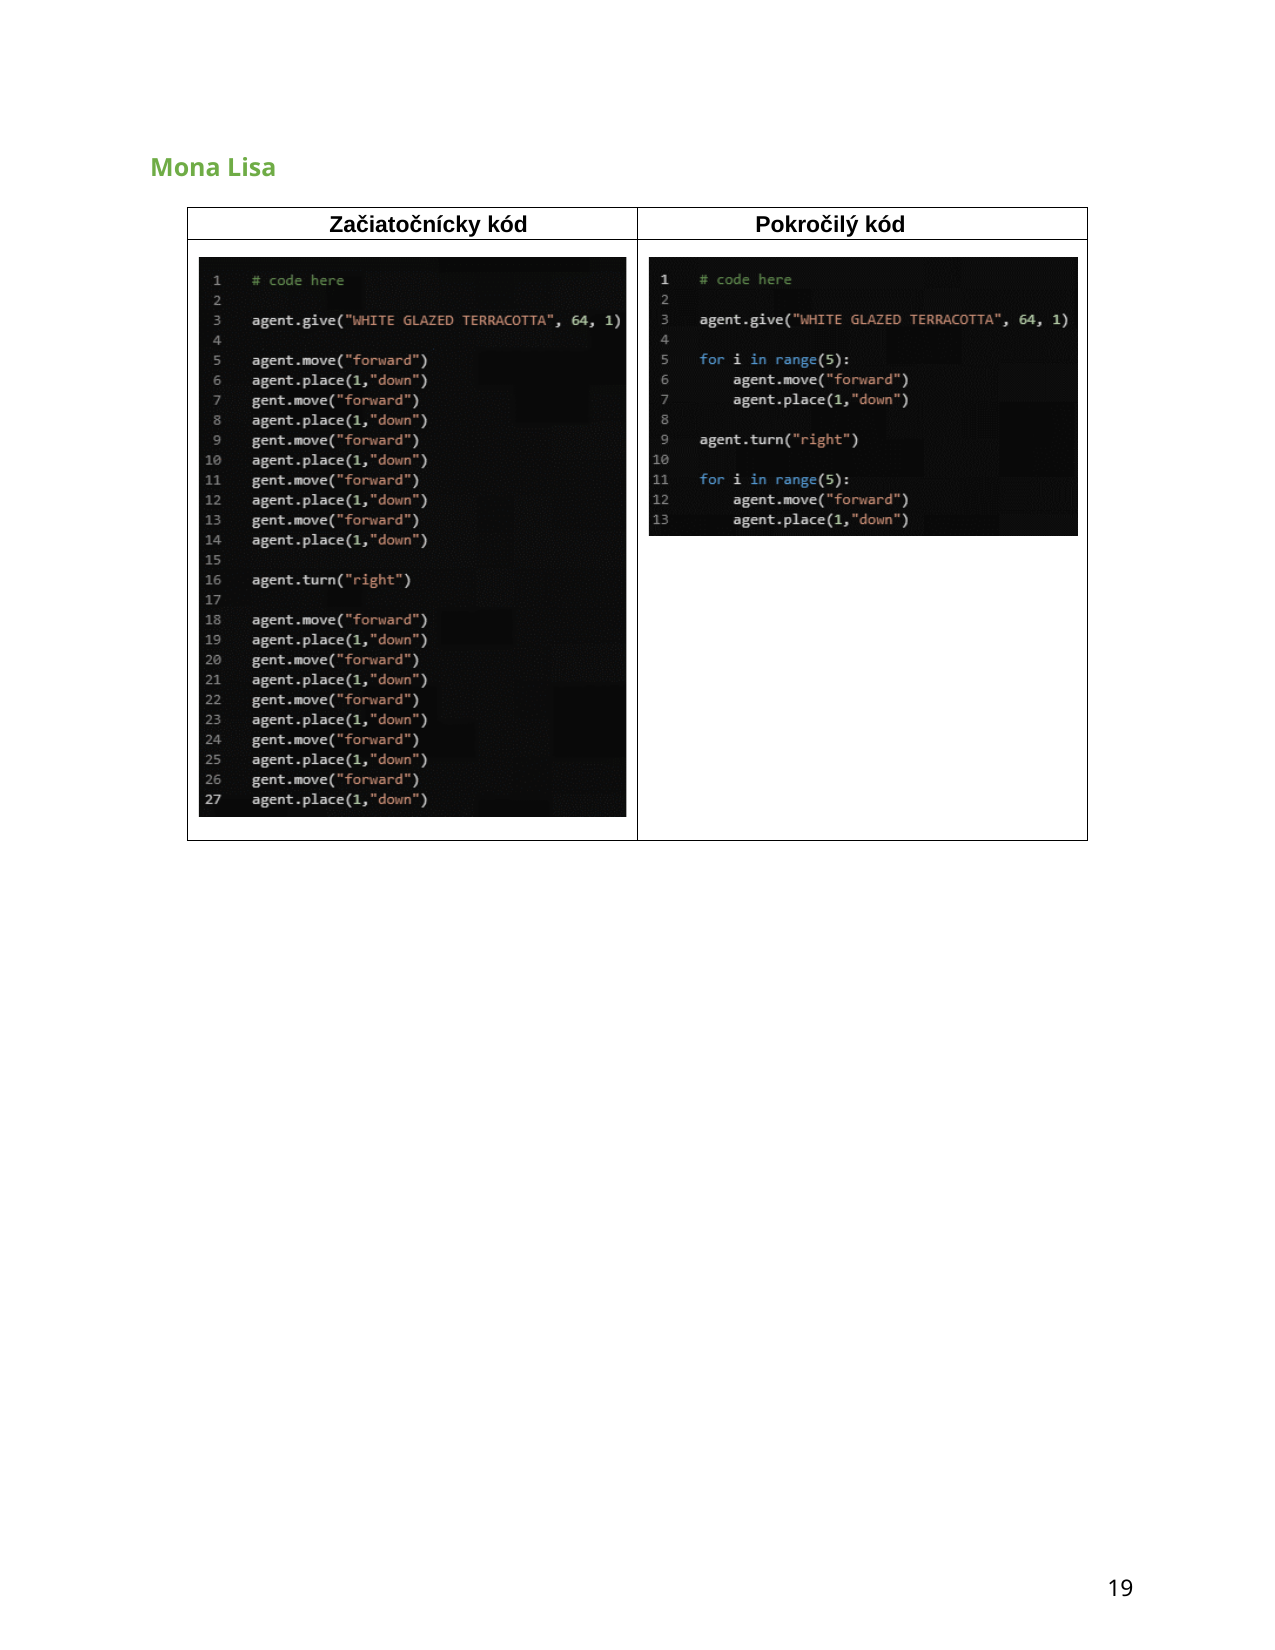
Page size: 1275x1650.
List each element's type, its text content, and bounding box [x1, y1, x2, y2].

table_cell [188, 240, 637, 840]
text Mona Lisa [150, 150, 1137, 184]
table_cell [638, 240, 1087, 840]
table_header Pokročilý kód [638, 208, 1087, 238]
table_header Začiatočnícky kód [188, 208, 637, 238]
picture [198, 257, 627, 817]
picture [648, 257, 1078, 536]
